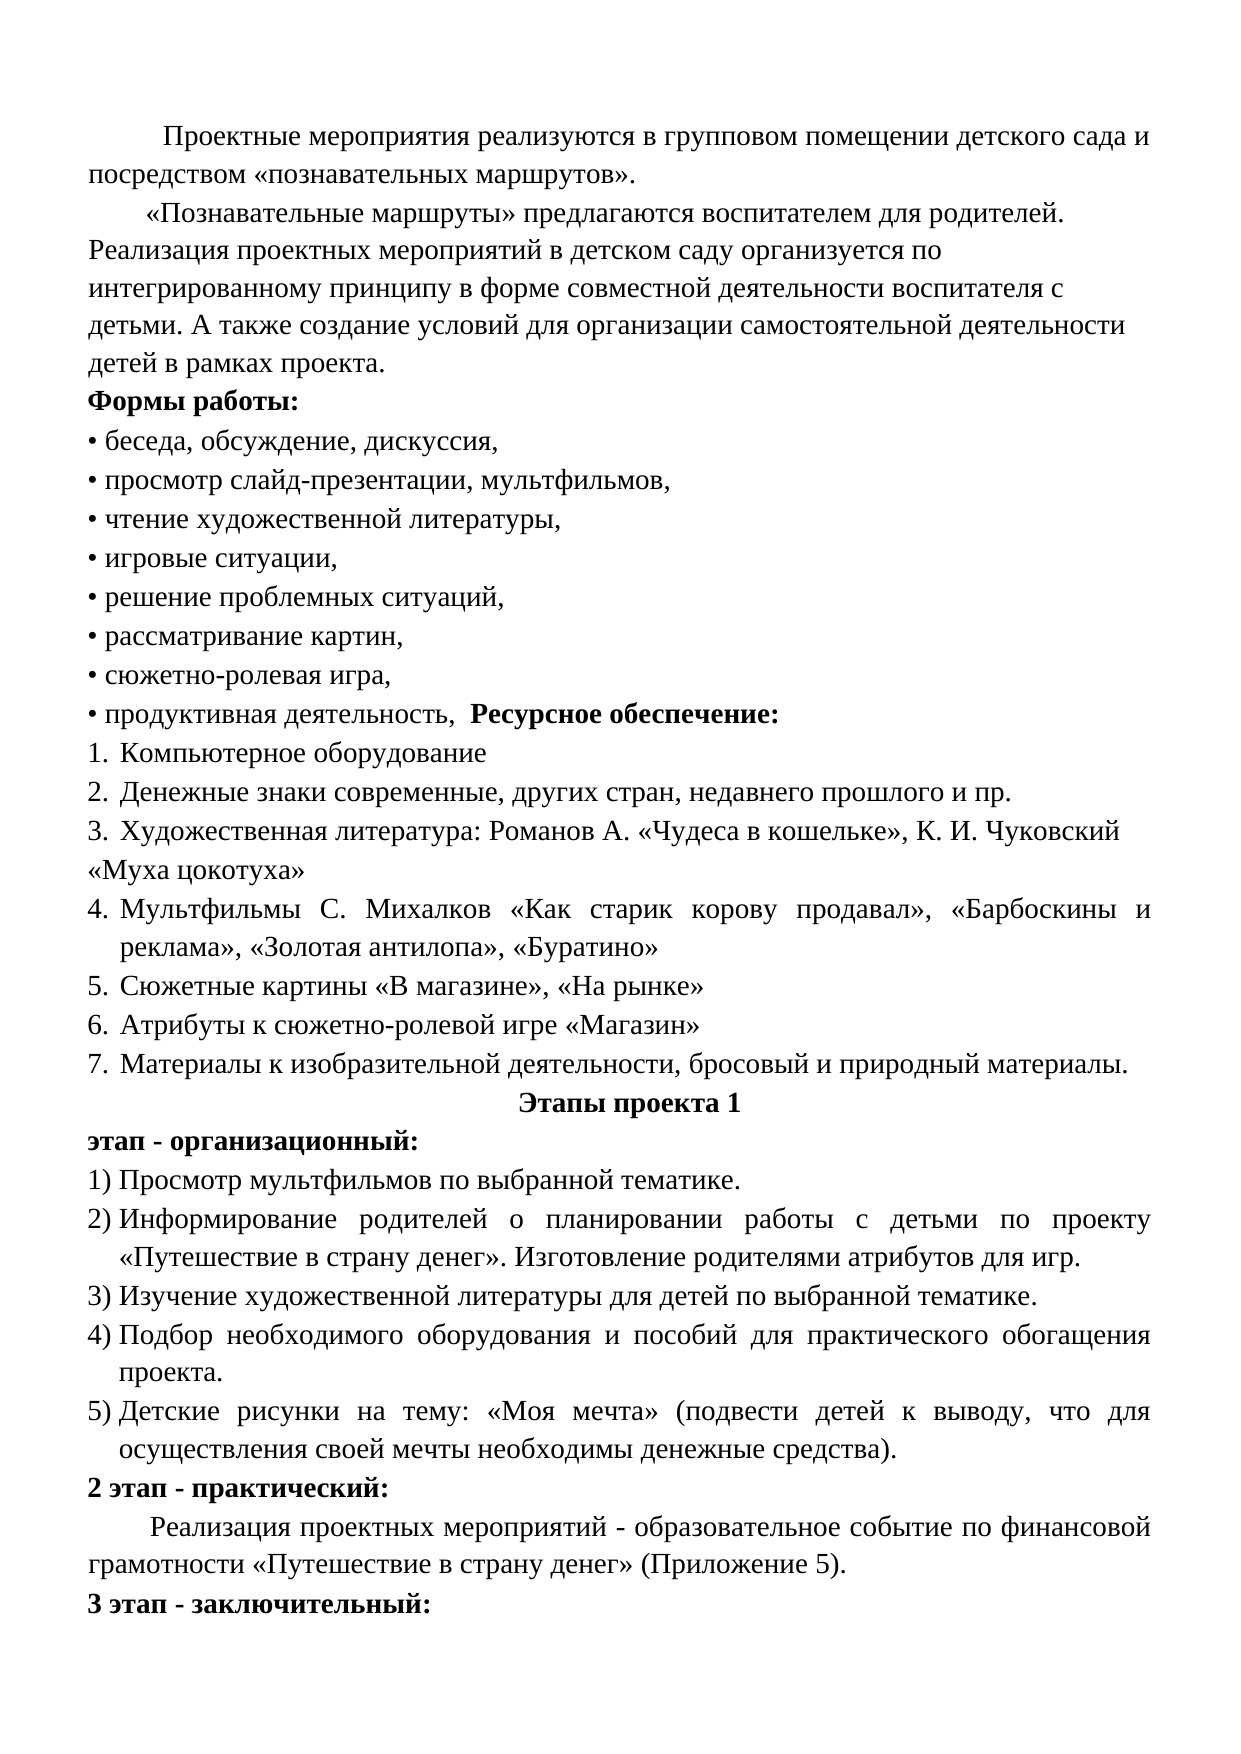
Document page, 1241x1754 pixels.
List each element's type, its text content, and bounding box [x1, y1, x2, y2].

list продуктивная деятельность, Ресурсное обеспечение: [87, 696, 1152, 730]
list рассматривание картин, [87, 618, 1152, 652]
list Информирование родителей о планировании работы с детьми по проекту «Путешествие в страну денег». Изготовление родителями атрибутов для игр. [87, 1201, 1152, 1272]
list Детские рисунки на тему: «Моя мечта» (подвести детей к выводу, что для осуществления своей мечты необходимы денежные средства). [87, 1393, 1152, 1464]
list Денежные знаки современные, других стран, недавнего прошлого и пр. [87, 774, 1152, 808]
list Сюжетные картины «В магазине», «На рынке» [87, 968, 1152, 1002]
text «Муха цокотуха» [87, 852, 1152, 886]
list чтение художественной литературы, [87, 501, 1152, 534]
text Формы работы: [87, 383, 1155, 417]
list Компьютерное оборудование [87, 735, 1152, 769]
text Этапы проекта 1 этап - организационный: [87, 1085, 743, 1157]
list Подбор необходимого оборудования и пособий для практического обогащения проекта. [87, 1317, 1152, 1388]
list этап - практический: [87, 1470, 1155, 1503]
list игровые ситуации, [87, 540, 1152, 573]
list Мультфильмы С. Михалков «Как старик корову продавал», «Барбоскины и реклама», «Золотая антилопа», «Буратино» [87, 891, 1152, 962]
text Проектные мероприятия реализуются в групповом помещении детского сада и посредством «познавательных маршрутов». [87, 118, 1152, 189]
list Атрибуты к сюжетно-ролевой игре «Магазин» [87, 1007, 1152, 1041]
list Материалы к изобразительной деятельности, бросовый и природный материалы. [87, 1046, 1152, 1080]
list Художественная литература: Романов А. «Чудеса в кошельке», К. И. Чуковский [87, 813, 1152, 847]
list Изучение художественной литературы для детей по выбранной тематике. [87, 1278, 1152, 1311]
list беседа, обсуждение, дискуссия, [87, 423, 1152, 456]
list решение проблемных ситуаций, [87, 579, 1152, 612]
list просмотр слайд-презентации, мультфильмов, [87, 462, 1152, 495]
text Реализация проектных мероприятий - образовательное событие по финансовой грамотности «Путешествие в страну денег» (Приложение 5). [87, 1509, 1152, 1580]
text «Познавательные маршруты» предлагаются воспитателем для родителей. Реализация проектных мероприятий в детском саду организуется по интегрированному принципу в форме совместной деятельности воспитателя с детьми. А также создание условий для организации самостоятельной деятельности детей в рамках проекта. [87, 195, 1152, 378]
list этап - заключительный: [87, 1586, 1155, 1619]
list Просмотр мультфильмов по выбранной тематике. [87, 1162, 1152, 1196]
list сюжетно-ролевая игра, [87, 657, 1152, 691]
